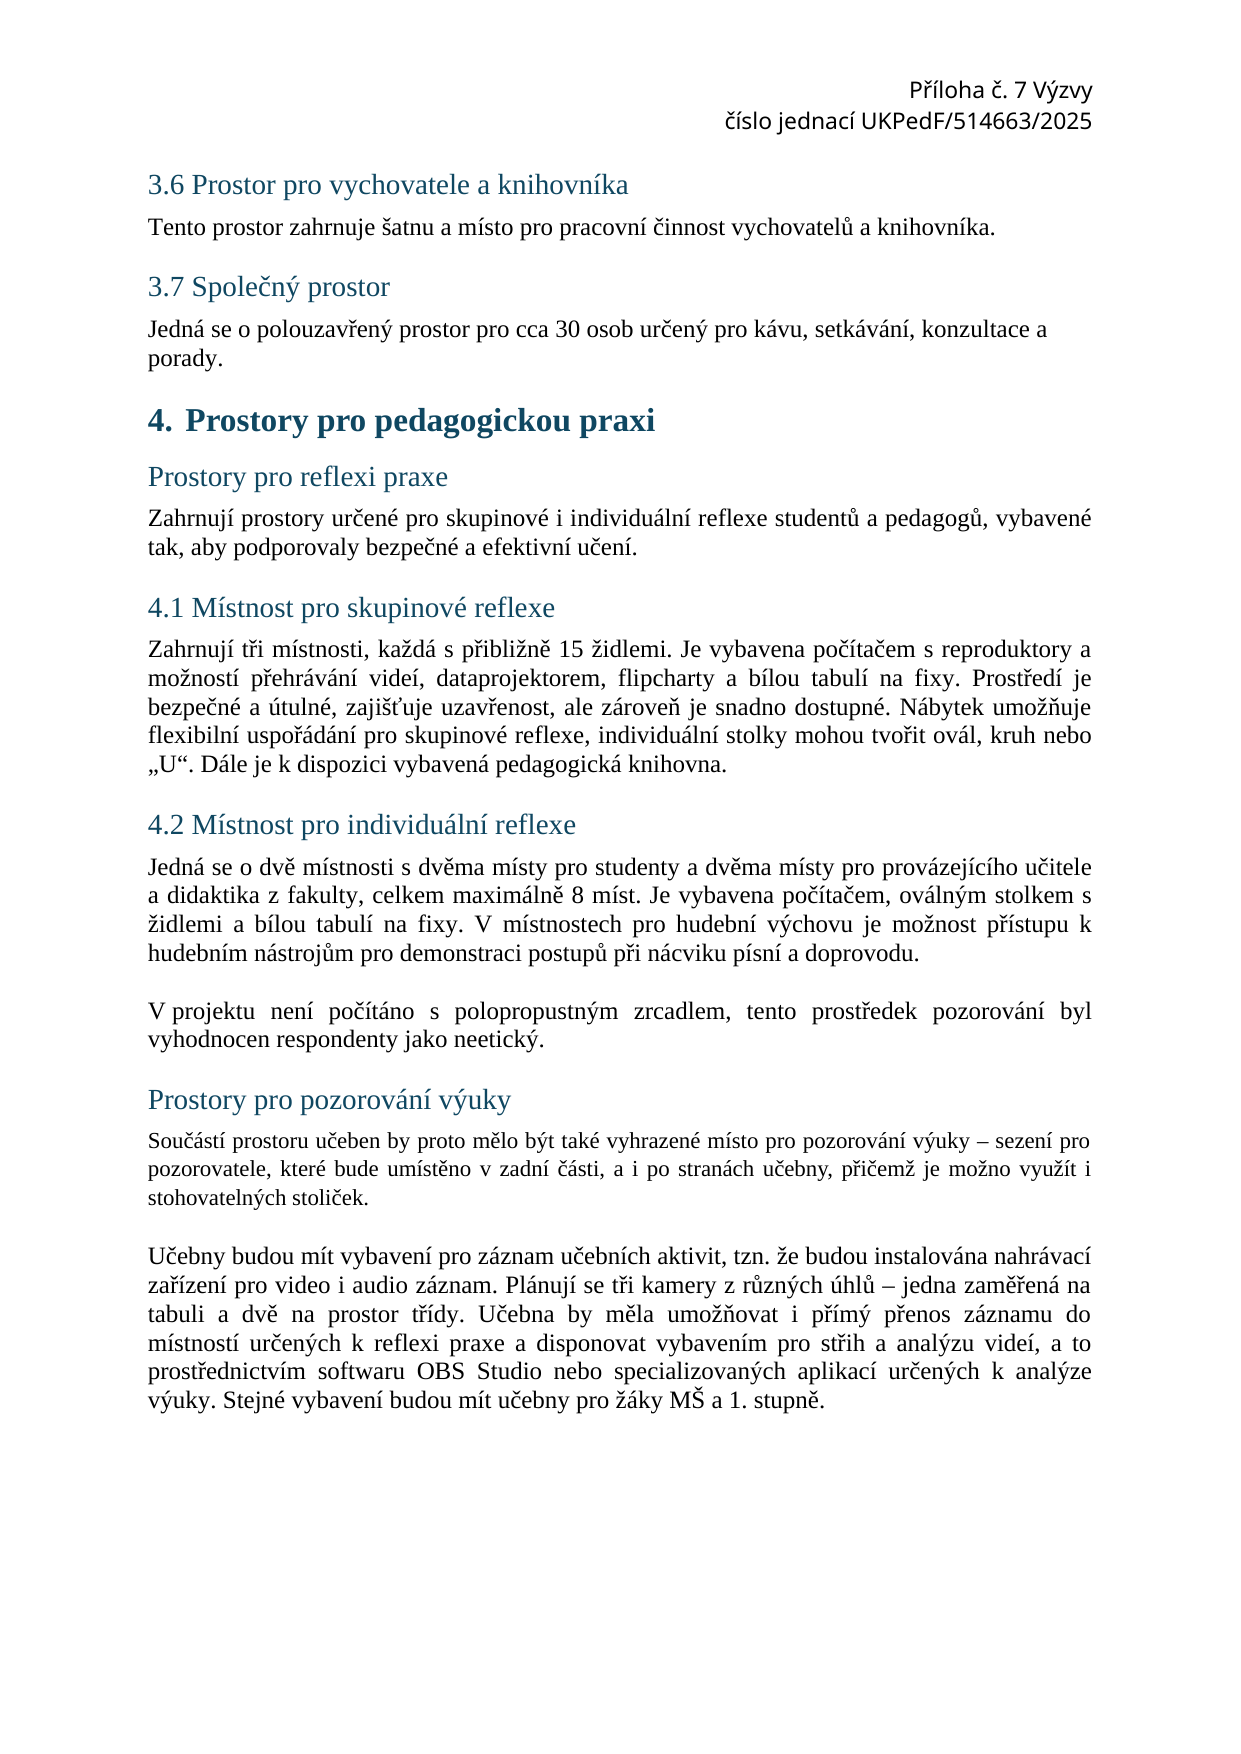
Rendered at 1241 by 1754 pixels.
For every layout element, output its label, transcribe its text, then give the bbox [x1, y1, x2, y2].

subtitle Prostory pro pedagogickou praxi [148, 401, 1093, 439]
subtitle Prostory pro reflexi praxe [148, 459, 1093, 492]
text V projektu není počítáno s polopropustným zrcadlem, tento prostředek pozorování byl vyhodnocen respondenty jako neetický. [148, 996, 1093, 1053]
subtitle 4.2 Místnost pro individuální reflexe [148, 807, 1093, 841]
subtitle 4.1 Místnost pro skupinové reflexe [148, 590, 1093, 623]
text Tento prostor zahrnuje šatnu a místo pro pracovní činnost vychovatelů a knihovníka. [148, 212, 1093, 241]
text Zahrnují tři místnosti, každá s přibližně 15 židlemi. Je vybavena počítačem s reproduktory a možností přehrávání videí, dataprojektorem, flipcharty a bílou tabulí na fixy. Prostředí je bezpečné a útulné, zajišťuje uzavřenost, ale zároveň je snadno dostupné. Nábytek umožňuje flexibilní uspořádání pro skupinové reflexe, individuální stolky mohou tvořit ovál, kruh nebo „U“. Dále je k dispozici vybavená pedagogická knihovna. [148, 634, 1093, 778]
subtitle 3.6 Prostor pro vychovatele a knihovníka [148, 167, 1093, 201]
text Zahrnují prostory určené pro skupinové i individuální reflexe studentů a pedagogů, vybavené tak, aby podporovaly bezpečné a efektivní učení. [148, 503, 1093, 561]
subtitle 3.7 Společný prostor [148, 269, 1093, 303]
text Učebny budou mít vybavení pro záznam učebních aktivit, tzn. že budou instalována nahrávací zařízení pro video i audio záznam. Plánují se tři kamery z různých úhlů – jedna zaměřená na tabuli a dvě na prostor třídy. Učebna by měla umožňovat i přímý přenos záznamu do místností určených k reflexi praxe a disponovat vybavením pro střih a analýzu videí, a to prostřednictvím softwaru OBS Studio nebo specializovaných aplikací určených k analýze výuky. Stejné vybavení budou mít učebny pro žáky MŠ a 1. stupně. [148, 1241, 1093, 1414]
text Jedná se o polouzavřený prostor pro cca 30 osob určený pro kávu, setkávání, konzultace a porady. [148, 314, 1093, 371]
text Součástí prostoru učeben by proto mělo být také vyhrazené místo pro pozorování výuky – sezení pro pozorovatele, které bude umístěno v zadní části, a i po stranách učebny, přičemž je možno využít i stohovatelných stoliček. [148, 1127, 1093, 1210]
text Jedná se o dvě místnosti s dvěma místy pro studenty a dvěma místy pro provázejícího učitele a didaktika z fakulty, celkem maximálně 8 míst. Je vybavena počítačem, oválným stolkem s židlemi a bílou tabulí na fixy. V místnostech pro hudební výchovu je možnost přístupu k hudebním nástrojům pro demonstraci postupů při nácviku písní a doprovodu. [148, 852, 1093, 967]
subtitle Prostory pro pozorování výuky [148, 1082, 1093, 1116]
